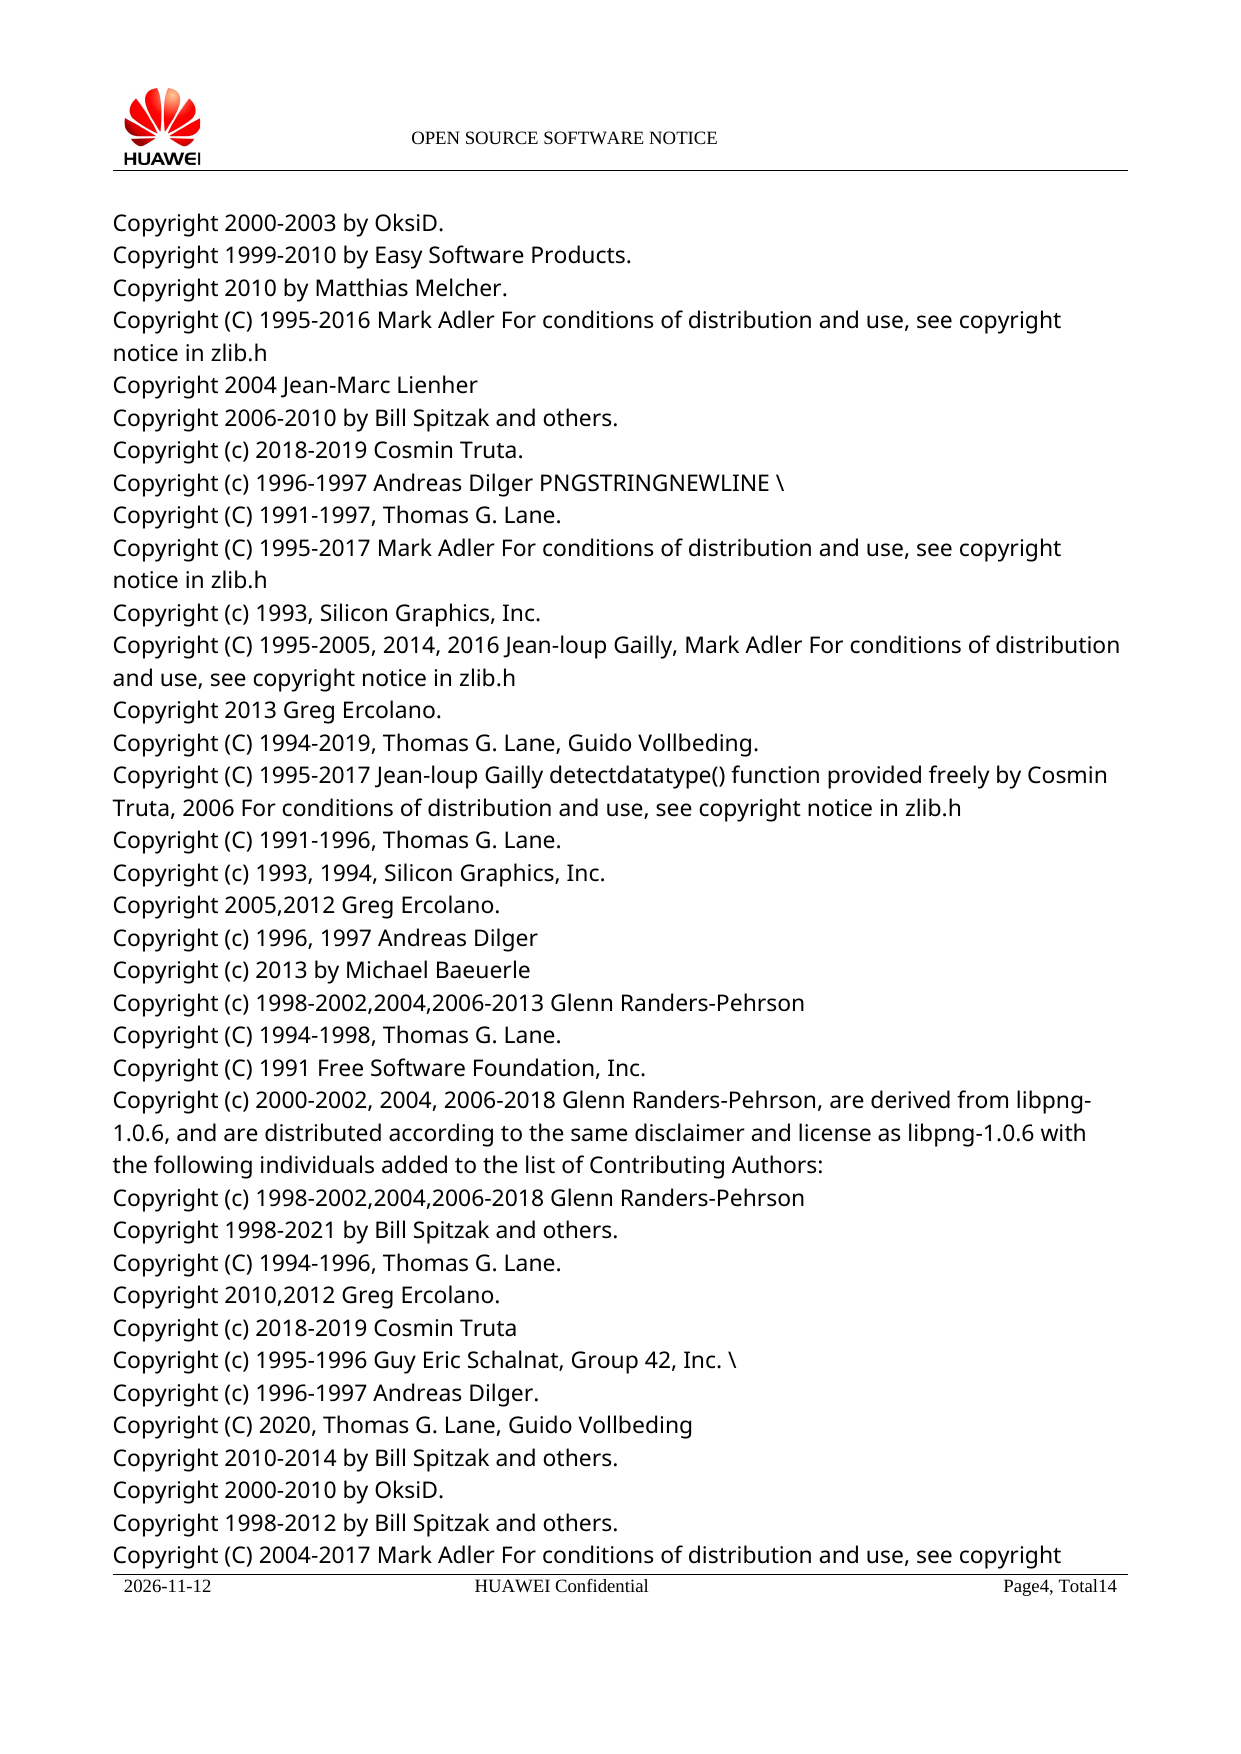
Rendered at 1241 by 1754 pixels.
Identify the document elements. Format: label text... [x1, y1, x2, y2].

picture [124, 88, 201, 165]
